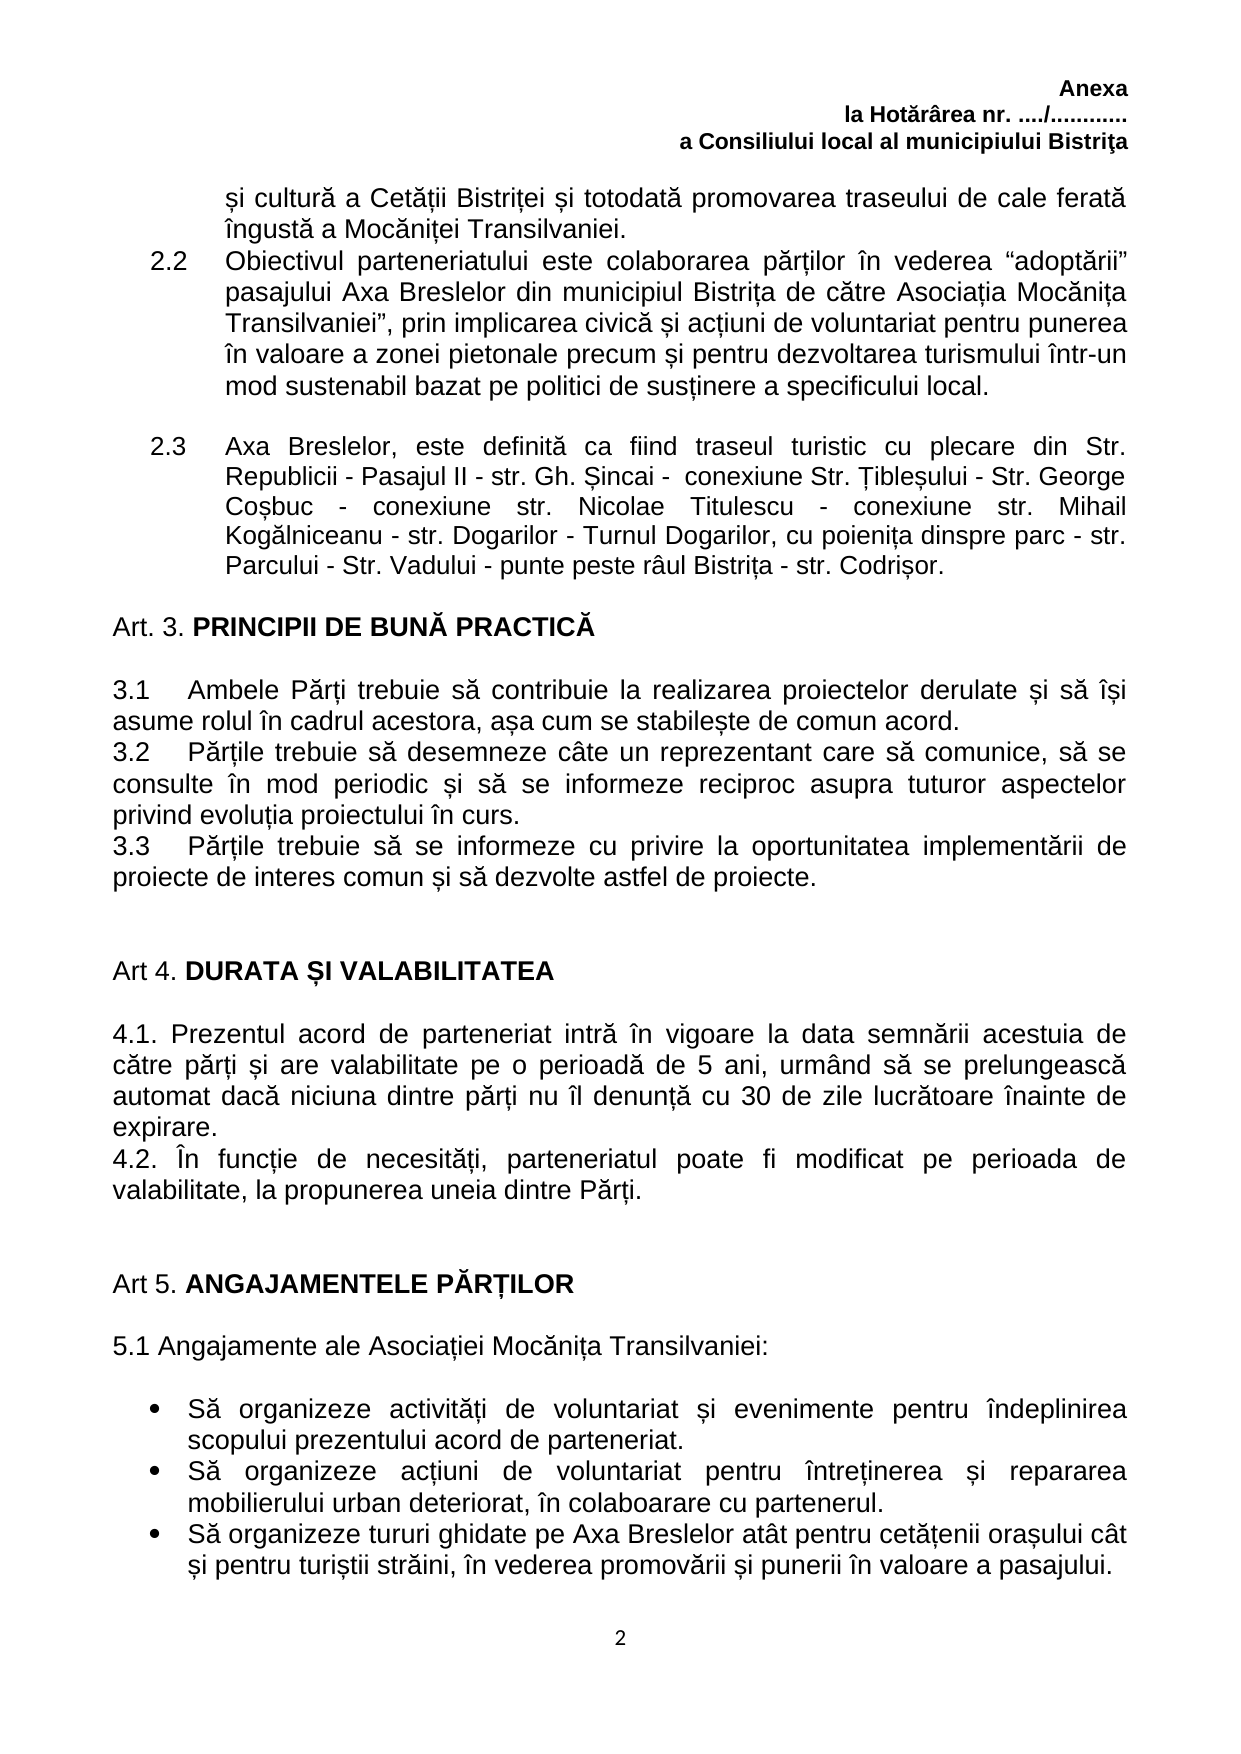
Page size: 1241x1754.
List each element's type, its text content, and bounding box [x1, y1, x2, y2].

list Să organizeze tururi ghidate pe Axa Breslelor atât pentru cetățenii orașului cât și pentru turiștii străini, în vederea promovării și punerii în valoare a pasajului. [150, 1518, 1128, 1581]
list Obiectivul parteneriatului este colaborarea părților în vederea “adoptării” pasajului Axa Breslelor din municipiul Bistrița de către Asociația Mocănița Transilvaniei”, prin implicarea civică și acțiuni de voluntariat pentru punerea în valoare a zonei pietonale precum și pentru dezvoltarea turismului într-un mod sustenabil bazat pe politici de susținere a specificului local. [150, 244, 1128, 401]
text 3.2 Părțile trebuie să desemneze câte un reprezentant care să comunice, să se consulte în mod periodic și să se informeze reciproc asupra tuturor aspectelor privind evoluția proiectului în curs. [112, 736, 1128, 830]
text 5.1 Angajamente ale Asociației Mocănița Transilvaniei: [112, 1330, 1128, 1361]
text Art 4. DURATA ȘI VALABILITATEA [112, 955, 1128, 986]
text 3.3 Părțile trebuie să se informeze cu privire la oportunitatea implementării de proiecte de interes comun și să dezvolte astfel de proiecte. [112, 830, 1128, 893]
list Axa Breslelor, este definită ca fiind traseul turistic cu plecare din Str. Republicii - Pasajul II - str. Gh. Șincai - conexiune Str. Țibleșului - Str. George Coșbuc - conexiune str. Nicolae Titulescu - conexiune str. Mihail Kogălniceanu - str. Dogarilor - Turnul Dogarilor, cu poienița dinspre parc - str. Parcului - Str. Vadului - punte peste râul Bistrița - str. Codrișor. [150, 431, 1128, 580]
text 4.2. În funcție de necesități, parteneriatul poate fi modificat pe perioada de valabilitate, la propunerea uneia dintre Părți. [112, 1143, 1128, 1205]
text 3.1 Ambele Părți trebuie să contribuie la realizarea proiectelor derulate și să își asume rolul în cadrul acestora, așa cum se stabilește de comun acord. [112, 674, 1128, 736]
list Să organizeze acțiuni de voluntariat pentru întreținerea și repararea mobilierului urban deteriorat, în colaboarare cu partenerul. [150, 1455, 1128, 1518]
list Să organizeze activități de voluntariat și evenimente pentru îndeplinirea scopului prezentului acord de parteneriat. [150, 1393, 1128, 1455]
text 4.1. Prezentul acord de parteneriat intră în vigoare la data semnării acestuia de către părți și are valabilitate pe o perioadă de 5 ani, urmând să se prelungească automat dacă niciuna dintre părți nu îl denunță cu 30 de zile lucrătoare înainte de expirare. [112, 1018, 1128, 1143]
text Art 5. ANGAJAMENTELE PĂRȚILOR [112, 1268, 1128, 1299]
text Art. 3. PRINCIPII DE BUNĂ PRACTICĂ [112, 611, 1128, 643]
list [150, 182, 1128, 244]
